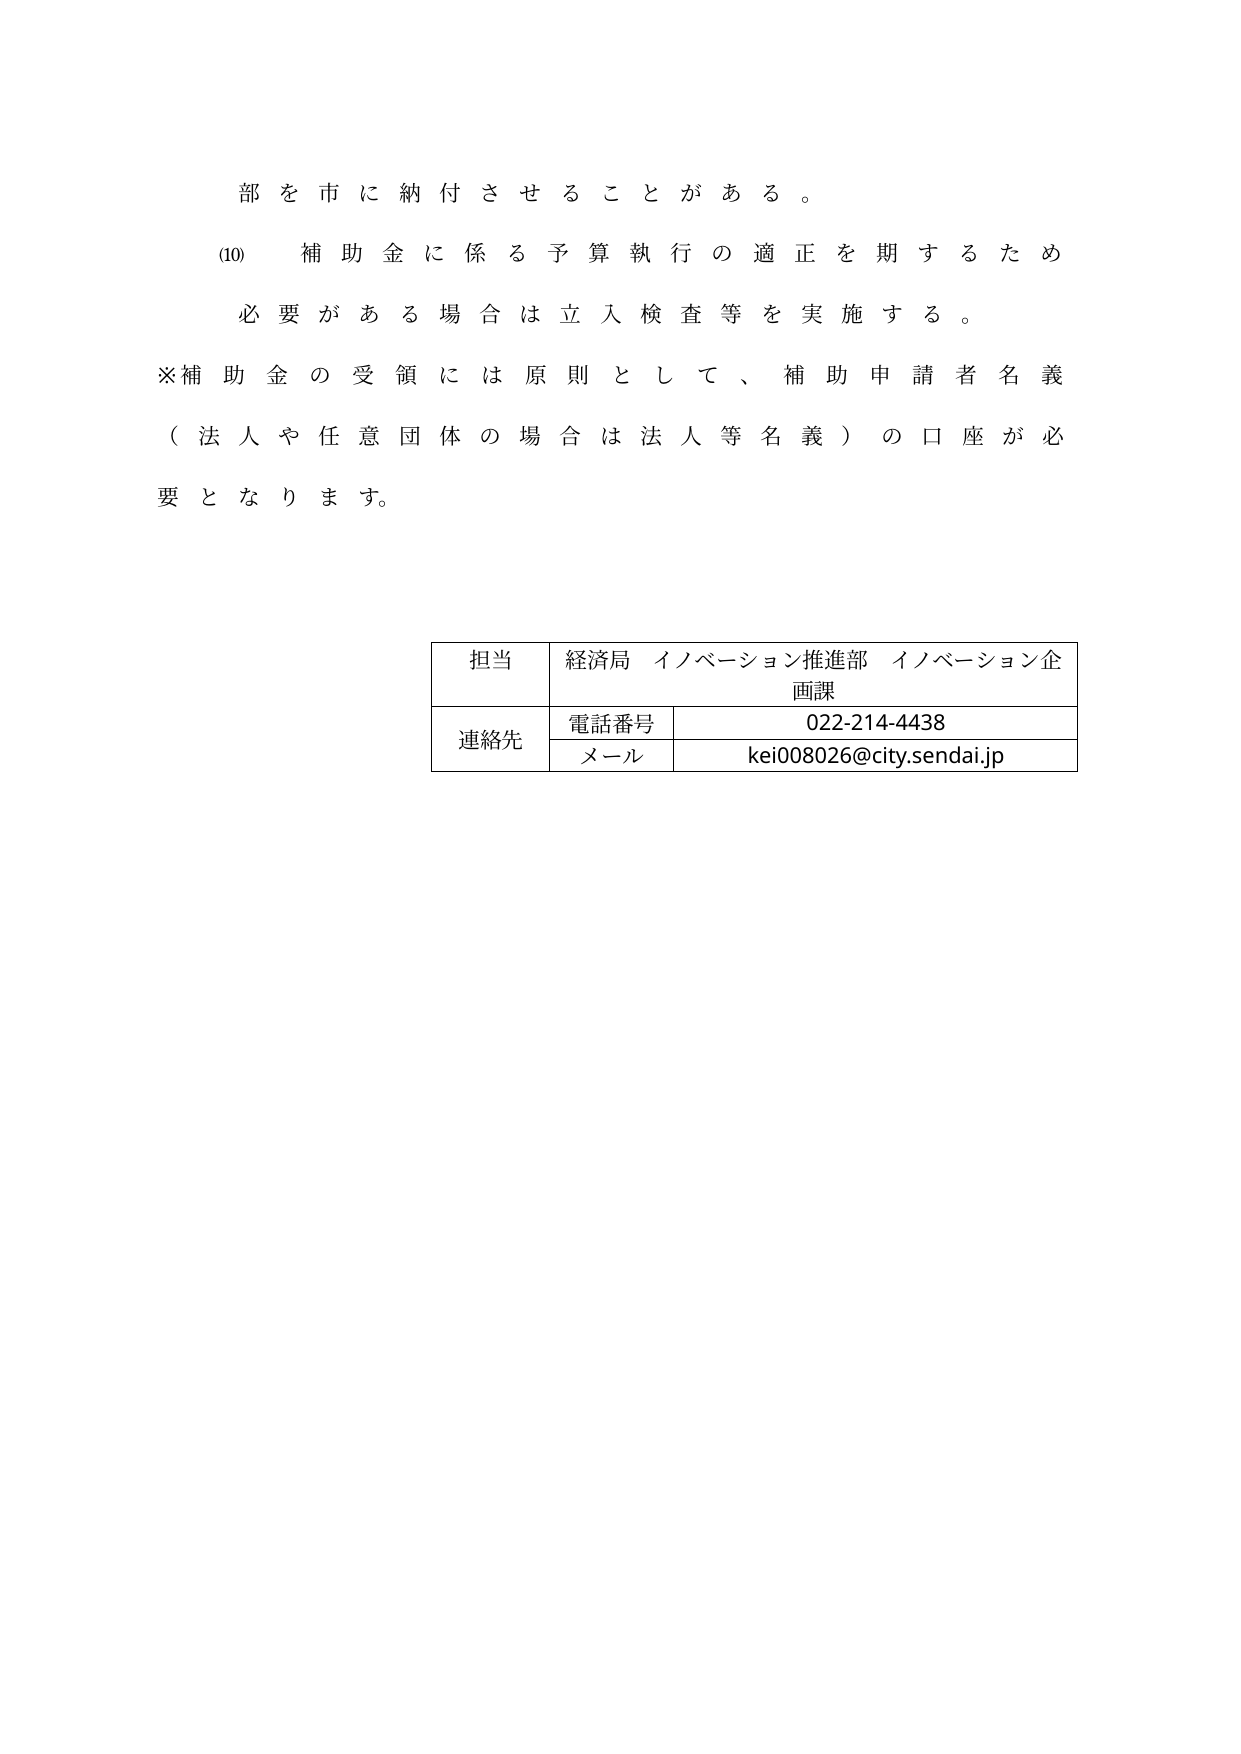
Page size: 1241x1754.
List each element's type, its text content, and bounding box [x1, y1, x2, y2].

table_header 経済局 イノベーション推進部 イノベーション企画課 [550, 643, 1077, 706]
table_header 担当 [432, 643, 549, 706]
table_cell 電話番号 [550, 707, 673, 738]
table_cell メール [550, 740, 673, 771]
table_cell 022-214-4438 [674, 707, 1077, 738]
text ⑽ 補助金に係る予算執行の適正を期するため必要がある場合は立入検査等を実施する。 [198, 222, 1082, 344]
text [198, 161, 1082, 222]
text ※補助金の受領には原則として、補助申請者名義（法人や任意団体の場合は法人等名義）の口座が必要となります。 [158, 344, 1082, 526]
table_cell 連絡先 [432, 707, 549, 771]
table_cell kei008026@city.sendai.jp [674, 740, 1077, 771]
